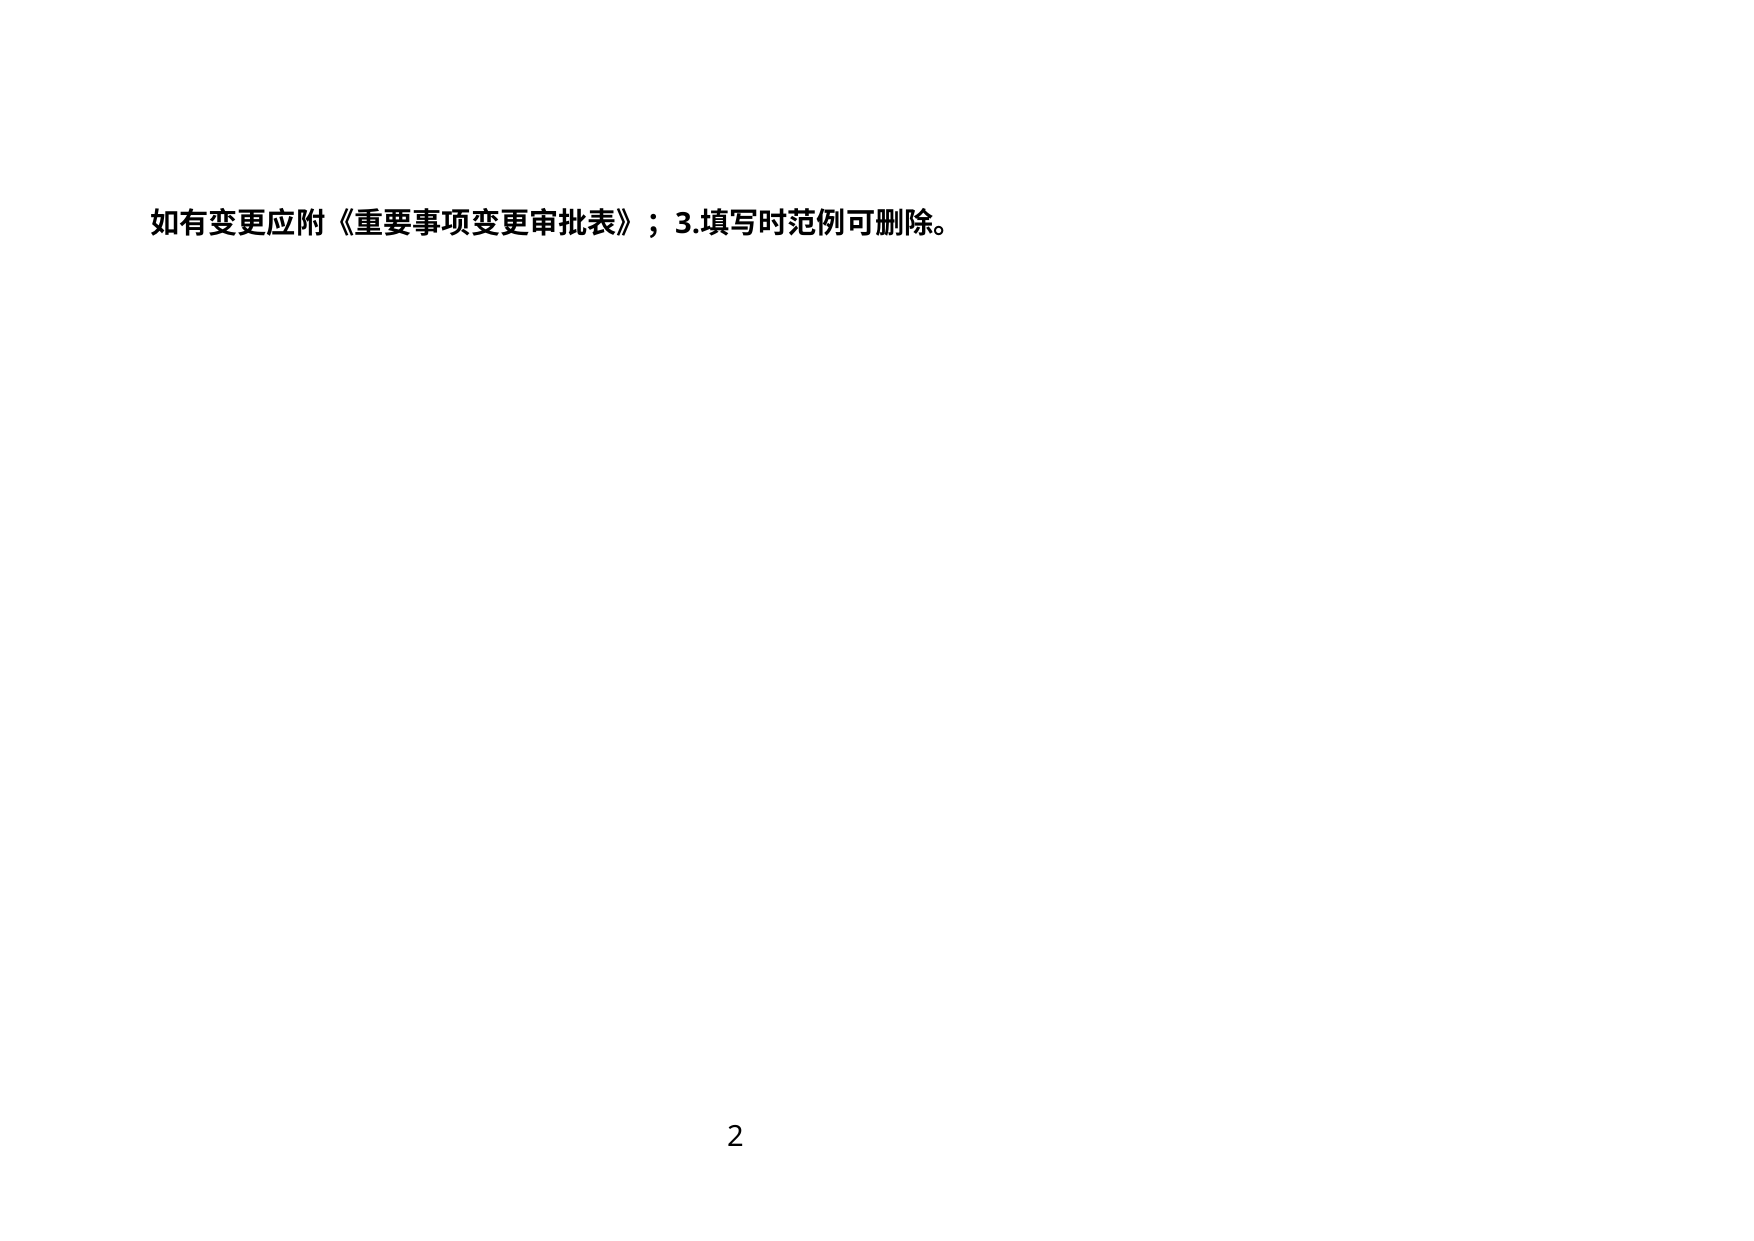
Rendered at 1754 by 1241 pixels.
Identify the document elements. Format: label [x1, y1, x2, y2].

text [150, 188, 1604, 254]
